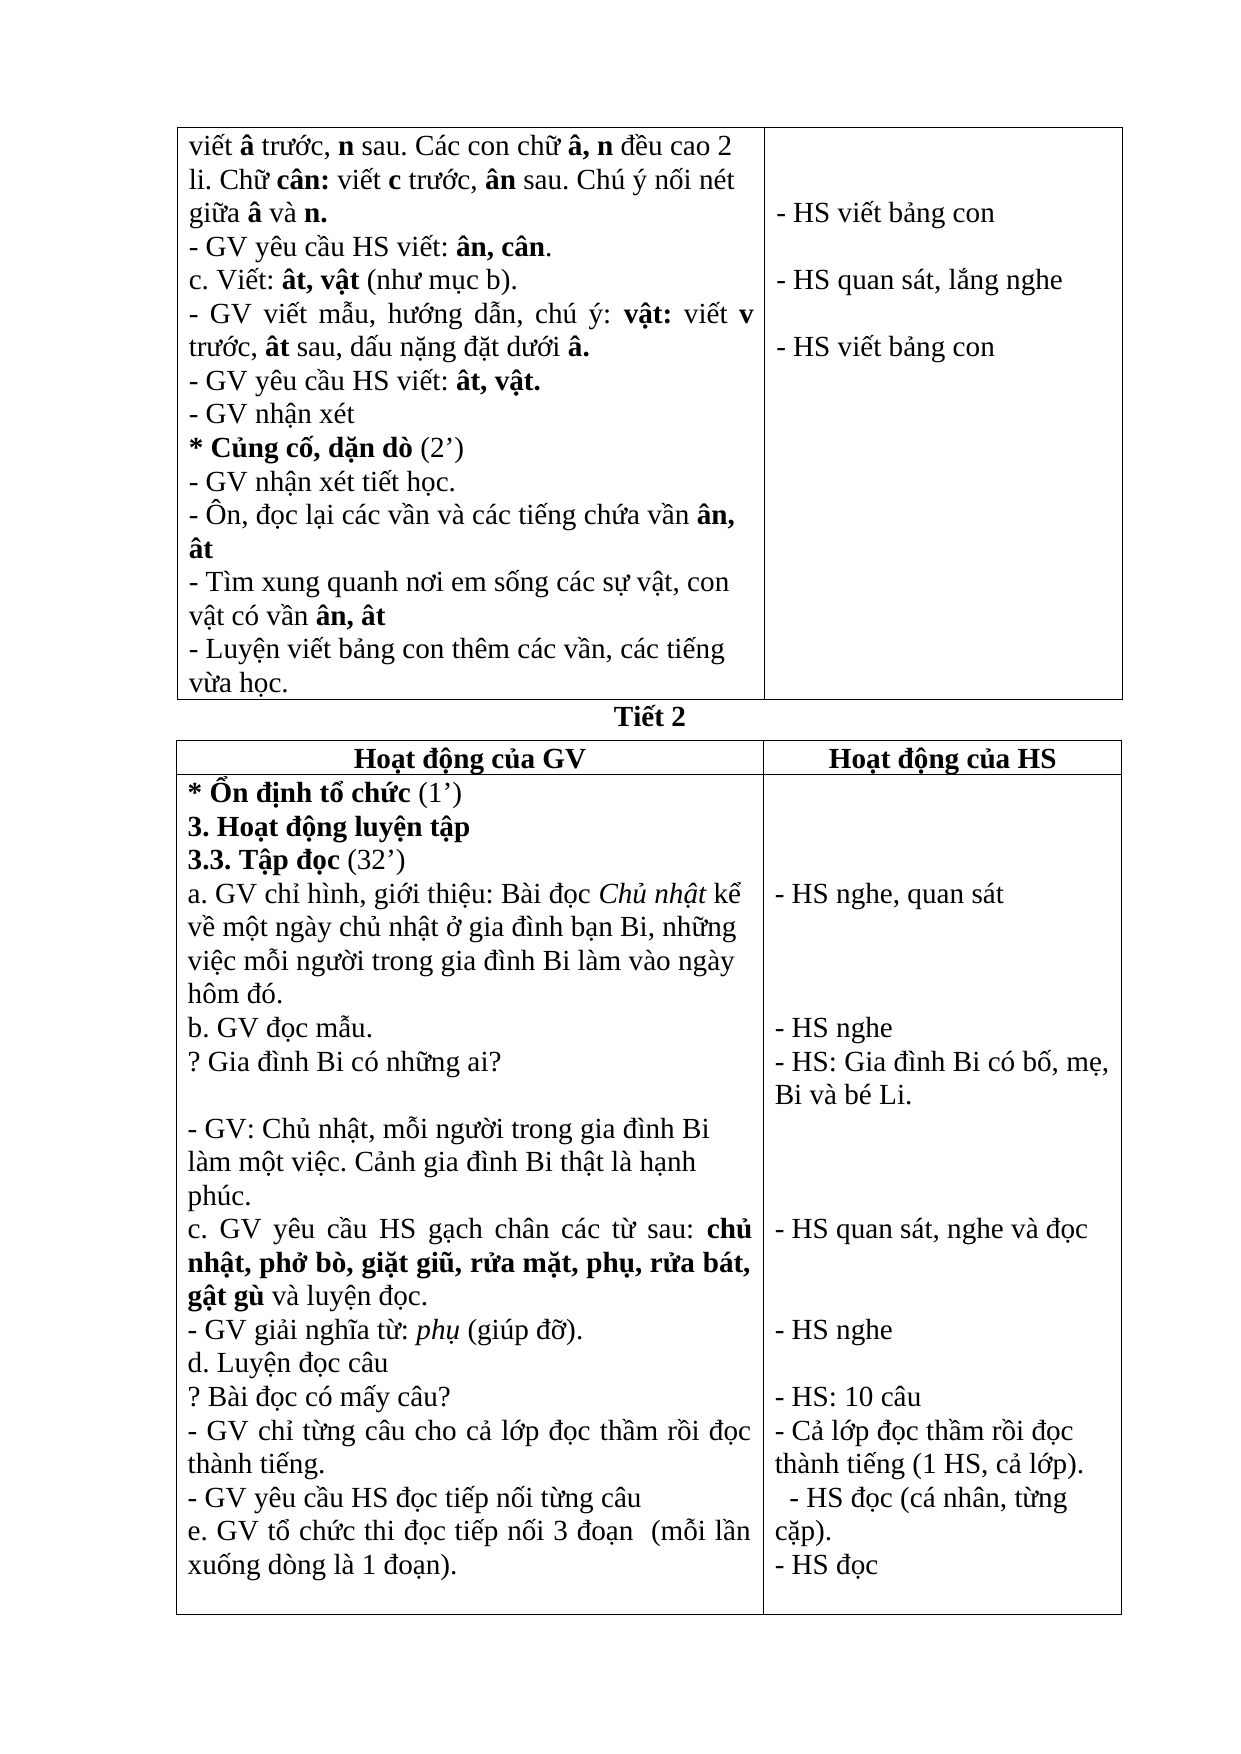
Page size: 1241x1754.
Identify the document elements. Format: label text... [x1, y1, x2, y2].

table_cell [764, 775, 1121, 1614]
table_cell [178, 128, 764, 698]
table_header Hoạt động của HS [764, 741, 1121, 774]
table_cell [177, 775, 763, 1614]
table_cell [765, 128, 1122, 698]
text Tiết 2 [177, 700, 1122, 733]
table_header Hoạt động của GV [177, 741, 763, 774]
